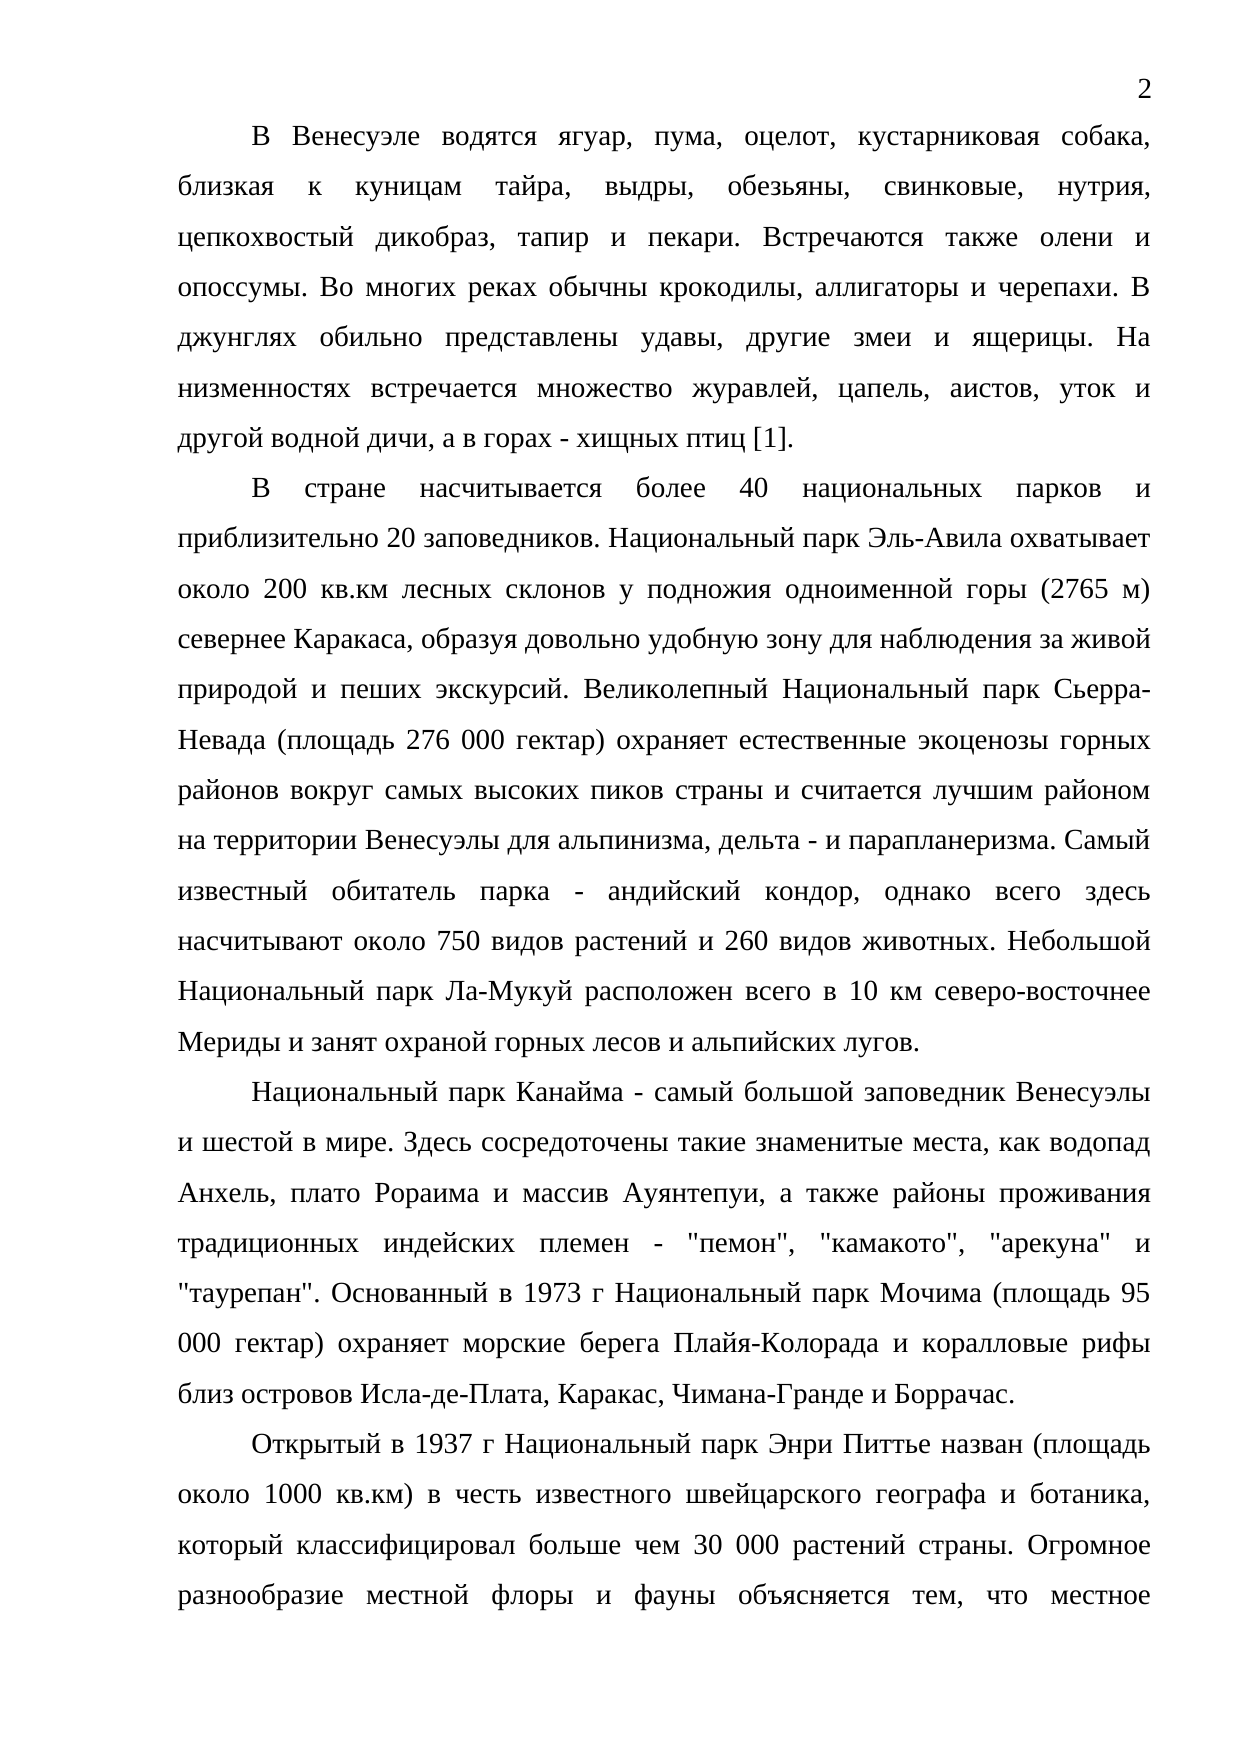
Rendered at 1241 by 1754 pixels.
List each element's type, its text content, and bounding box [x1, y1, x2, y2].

text Национальный парк Канайма - самый большой заповедник Венесуэлы и шестой в мире. Здесь сосредоточены такие знаменитые места, как водопад Анхель, плато Рораима и массив Ауянтепуи, а также районы проживания традиционных индейских племен - "пемон", "камакото", "арекуна" и "таурепан". Основанный в 1973 г Национальный парк Мочима (площадь 95 000 гектар) охраняет морские берега Плайя-Колорада и коралловые рифы близ островов Исла-де-Плата, Каракас, Чимана-Гранде и Боррачас. [177, 1074, 1152, 1409]
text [177, 1426, 1152, 1611]
text В стране насчитывается более 40 национальных парков и приблизительно 20 заповедников. Национальный парк Эль-Авила охватывает около 200 кв.км лесных склонов у подножия одноименной горы (2765 м) севернее Каракаса, образуя довольно удобную зону для наблюдения за живой природой и пеших экскурсий. Великолепный Национальный парк Сьерра-Невада (площадь 276 000 гектар) охраняет естественные экоценозы горных районов вокруг самых высоких пиков страны и считается лучшим районом на территории Венесуэлы для альпинизма, дельта - и парапланеризма. Самый известный обитатель парка - андийский кондор, однако всего здесь насчитывают около 750 видов растений и 260 видов животных. Небольшой Национальный парк Ла-Мукуй расположен всего в 10 км северо-восточнее Мериды и занят охраной горных лесов и альпийских лугов. [177, 470, 1152, 1057]
text В Венесуэле водятся ягуар, пума, оцелот, кустарниковая собака, близкая к куницам тайра, выдры, обезьяны, свинковые, нутрия, цепкохвостый дикобраз, тапир и пекари. Встречаются также олени и опоссумы. Во многих реках обычны крокодилы, аллигаторы и черепахи. В джунглях обильно представлены удавы, другие змеи и ящерицы. На низменностях встречается множество журавлей, цапель, аистов, уток и другой водной дичи, а в горах - хищных птиц [1]. [177, 118, 1152, 453]
